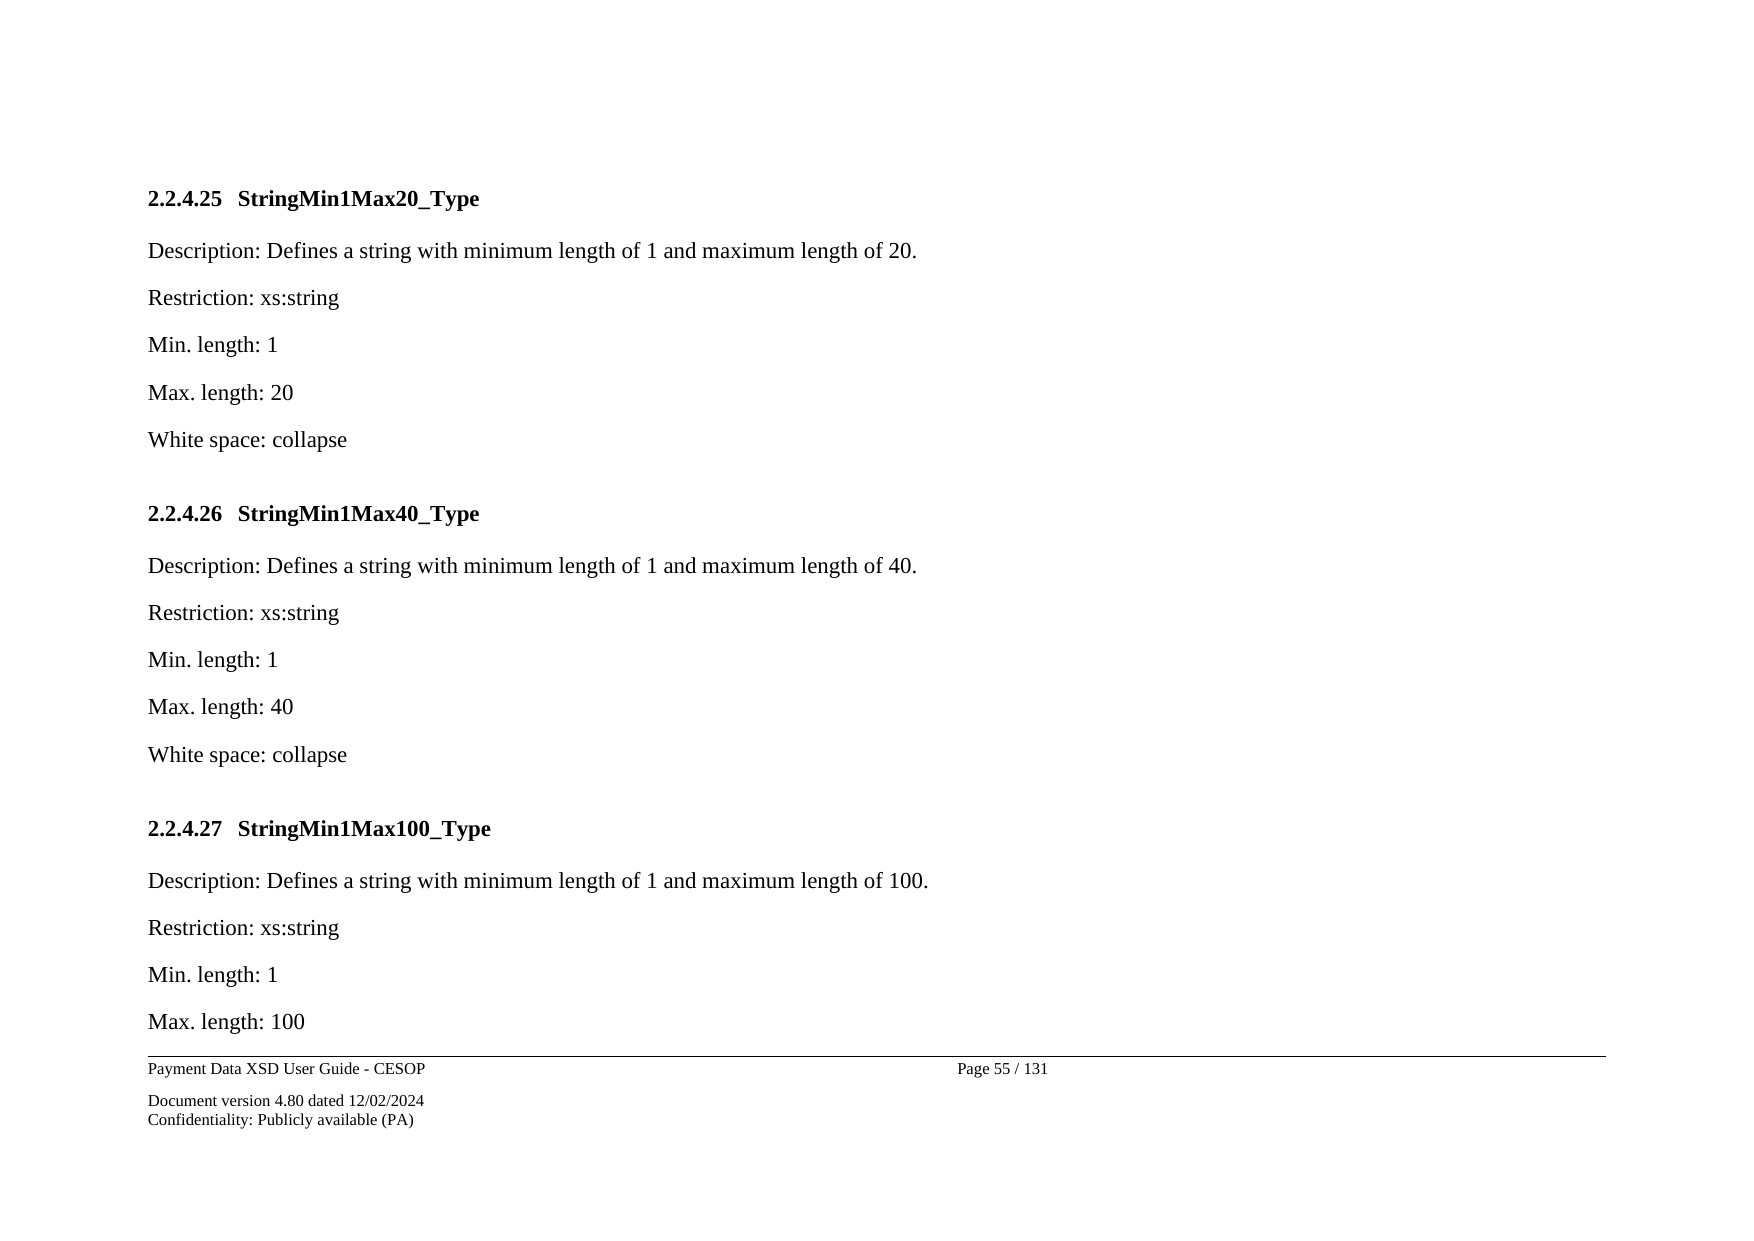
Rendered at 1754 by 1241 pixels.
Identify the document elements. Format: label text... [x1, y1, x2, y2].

text Max. length: 20 [148, 378, 1606, 405]
text Restriction: xs:string [148, 284, 1606, 311]
text Description: Defines a string with minimum length of 1 and maximum length of 20. [148, 237, 1606, 263]
text Min. length: 1 [148, 331, 1606, 358]
text Description: Defines a string with minimum length of 1 and maximum length of 40. [148, 552, 1606, 578]
subtitle StringMin1Max20_Type [148, 185, 1606, 211]
text Restriction: xs:string [148, 599, 1606, 625]
text Max. length: 40 [148, 693, 1606, 720]
text Restriction: xs:string [148, 914, 1606, 940]
text Description: Defines a string with minimum length of 1 and maximum length of 100. [148, 867, 1606, 893]
text White space: collapse [148, 741, 1606, 767]
text Min. length: 1 [148, 646, 1606, 673]
subtitle StringMin1Max40_Type [148, 500, 1606, 526]
text Min. length: 1 [148, 961, 1606, 987]
text Max. length: 100 [148, 1008, 1606, 1035]
subtitle StringMin1Max100_Type [148, 815, 1606, 841]
text White space: collapse [148, 426, 1606, 452]
